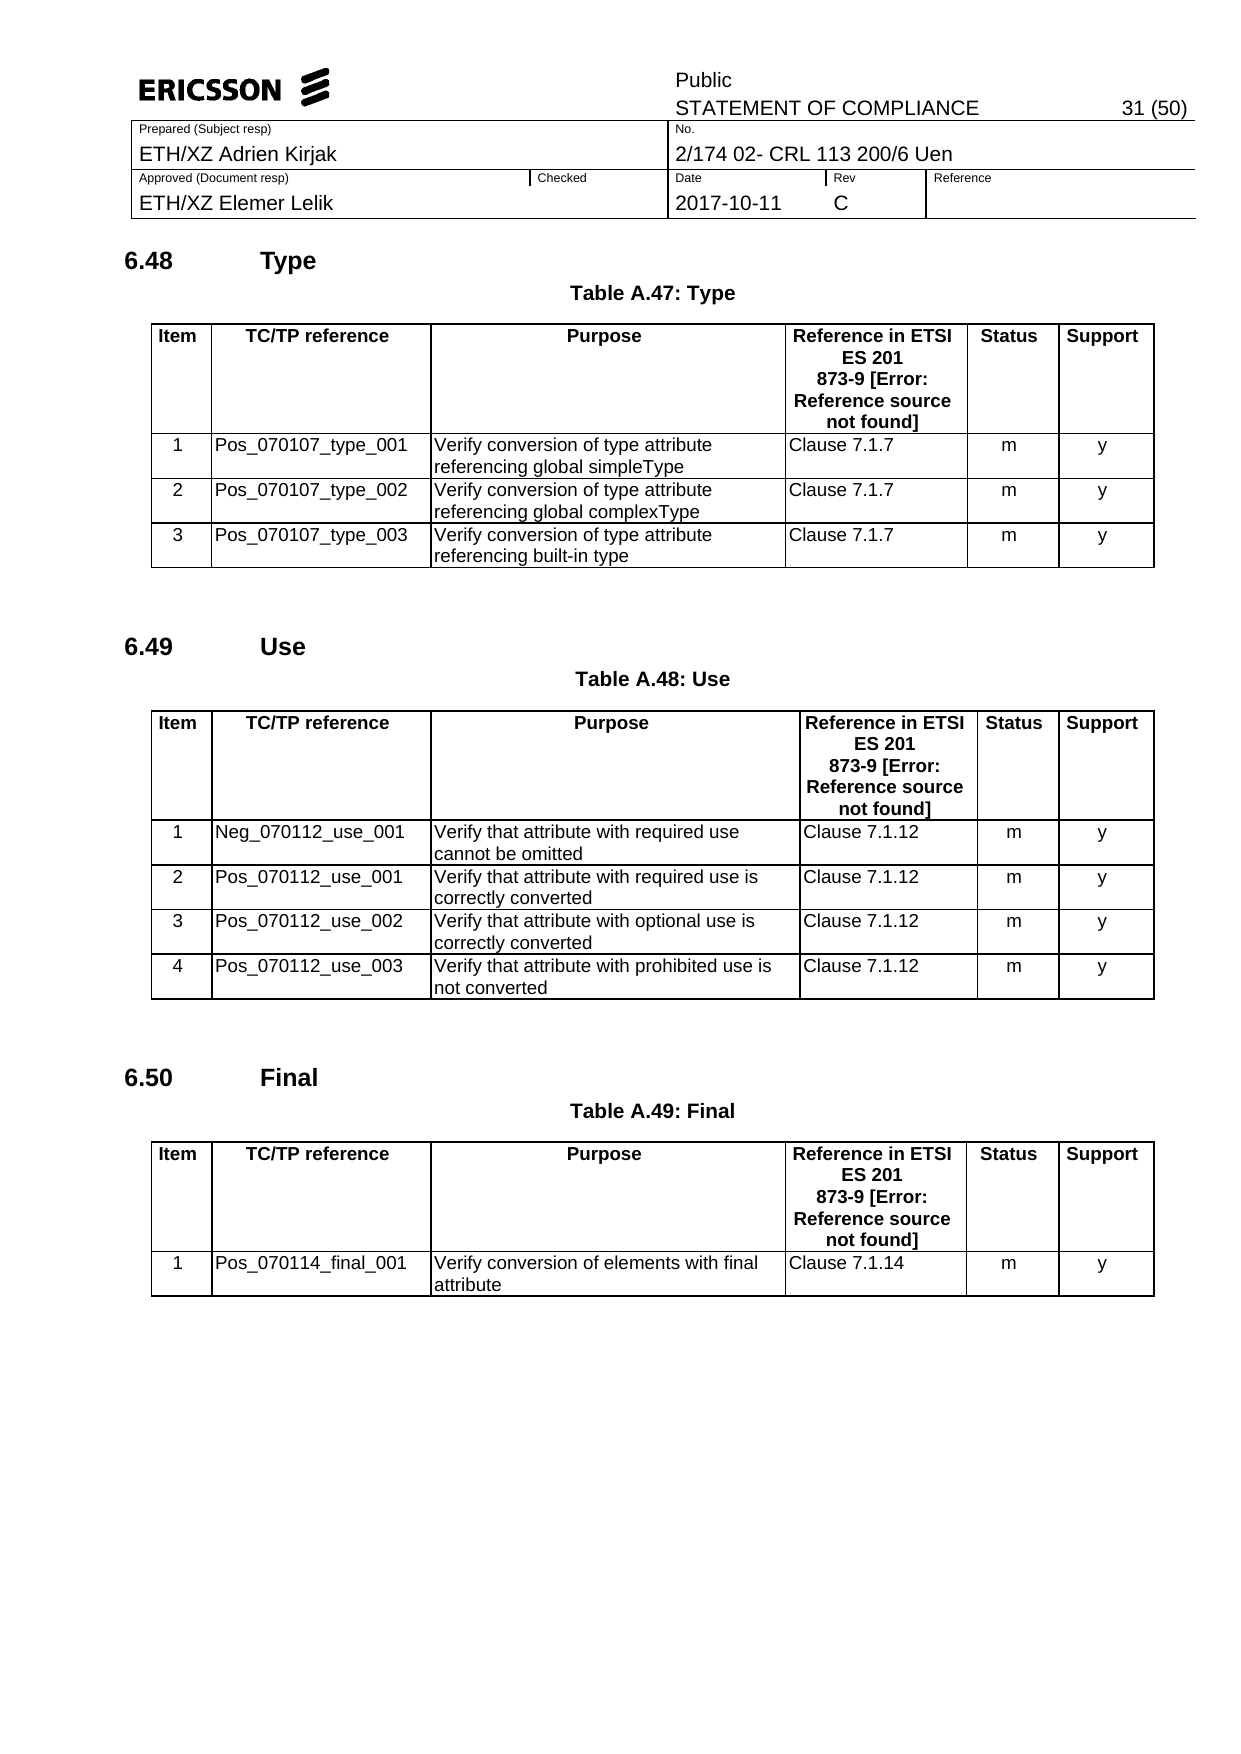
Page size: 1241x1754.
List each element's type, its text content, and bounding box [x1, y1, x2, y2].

table_cell m [978, 910, 1058, 953]
table_cell m [968, 524, 1058, 567]
table_cell Verify that attribute with required use is correctly converted [432, 866, 799, 909]
table_cell y [1060, 1252, 1153, 1295]
table_cell y [1060, 434, 1153, 477]
table_header Status [967, 1143, 1058, 1251]
table_cell m [978, 821, 1058, 864]
table_header Purpose [432, 1143, 785, 1251]
text Table A.49: Final [124, 1098, 1181, 1122]
table_header TC/TP reference [213, 712, 430, 819]
table_cell y [1060, 524, 1153, 567]
table_cell Neg_070112_use_001 [213, 821, 430, 864]
table_cell y [1060, 910, 1153, 953]
table_cell Pos_070107_type_002 [212, 479, 430, 522]
table_cell Pos_070114_final_001 [213, 1252, 430, 1295]
table_header TC/TP reference [212, 325, 430, 433]
subtitle Final [124, 1063, 1181, 1092]
table_cell Pos_070107_type_003 [212, 524, 430, 567]
table_cell 1 [152, 434, 211, 477]
table_cell Clause 7.1.7 [786, 434, 967, 477]
table_header Support [1060, 1143, 1153, 1251]
table_cell y [1060, 479, 1153, 522]
table_cell 2 [152, 866, 211, 909]
table_cell y [1060, 866, 1153, 909]
table_cell Verify conversion of type attribute referencing global complexType [432, 479, 785, 522]
table_cell Verify conversion of type attribute referencing global simpleType [432, 434, 785, 477]
table_header Item [152, 712, 211, 819]
table_header Item [152, 1143, 211, 1251]
table_header Item [152, 325, 211, 433]
table_cell Clause 7.1.7 [786, 479, 967, 522]
table_cell Pos_070107_type_001 [212, 434, 430, 477]
table_header Support [1060, 325, 1153, 433]
text Table A.48: Use [124, 667, 1181, 691]
table_cell 1 [152, 1252, 211, 1295]
table_header Status [978, 712, 1058, 819]
picture [138, 67, 330, 107]
table_cell Verify conversion of type attribute referencing built-in type [432, 524, 785, 567]
subtitle Use [124, 632, 1181, 661]
table_cell 3 [152, 524, 211, 567]
table_cell Pos_070112_use_001 [213, 866, 430, 909]
table_cell m [967, 1252, 1058, 1295]
table_cell Pos_070112_use_003 [213, 955, 430, 998]
subtitle Type [124, 246, 1181, 274]
table_cell 1 [152, 821, 211, 864]
table_cell 4 [152, 955, 211, 998]
table_cell m [968, 479, 1058, 522]
table_cell Clause 7.1.7 [786, 524, 967, 567]
table_cell Verify that attribute with optional use is correctly converted [432, 910, 799, 953]
table_cell y [1060, 821, 1153, 864]
table_cell Pos_070112_use_002 [213, 910, 430, 953]
table_cell m [978, 955, 1058, 998]
table_cell 3 [152, 910, 211, 953]
table_header Support [1060, 712, 1153, 819]
table_cell Clause 7.1.12 [801, 866, 977, 909]
table_header Purpose [432, 712, 799, 819]
table_header Status [968, 325, 1058, 433]
table_cell 2 [152, 479, 211, 522]
table_cell Verify that attribute with prohibited use is not converted [432, 955, 799, 998]
table_cell Clause 7.1.14 [786, 1252, 966, 1295]
table_cell m [978, 866, 1058, 909]
table_cell Clause 7.1.12 [801, 955, 977, 998]
table_header TC/TP reference [213, 1143, 430, 1251]
text Table A.47: Type [124, 281, 1181, 304]
table_header Purpose [432, 325, 785, 433]
table_cell Verify that attribute with required use cannot be omitted [432, 821, 799, 864]
table_cell Clause 7.1.12 [801, 910, 977, 953]
table_cell Clause 7.1.12 [801, 821, 977, 864]
table_cell y [1060, 955, 1153, 998]
table_cell m [968, 434, 1058, 477]
table_cell Verify conversion of elements with final attribute [432, 1252, 785, 1295]
